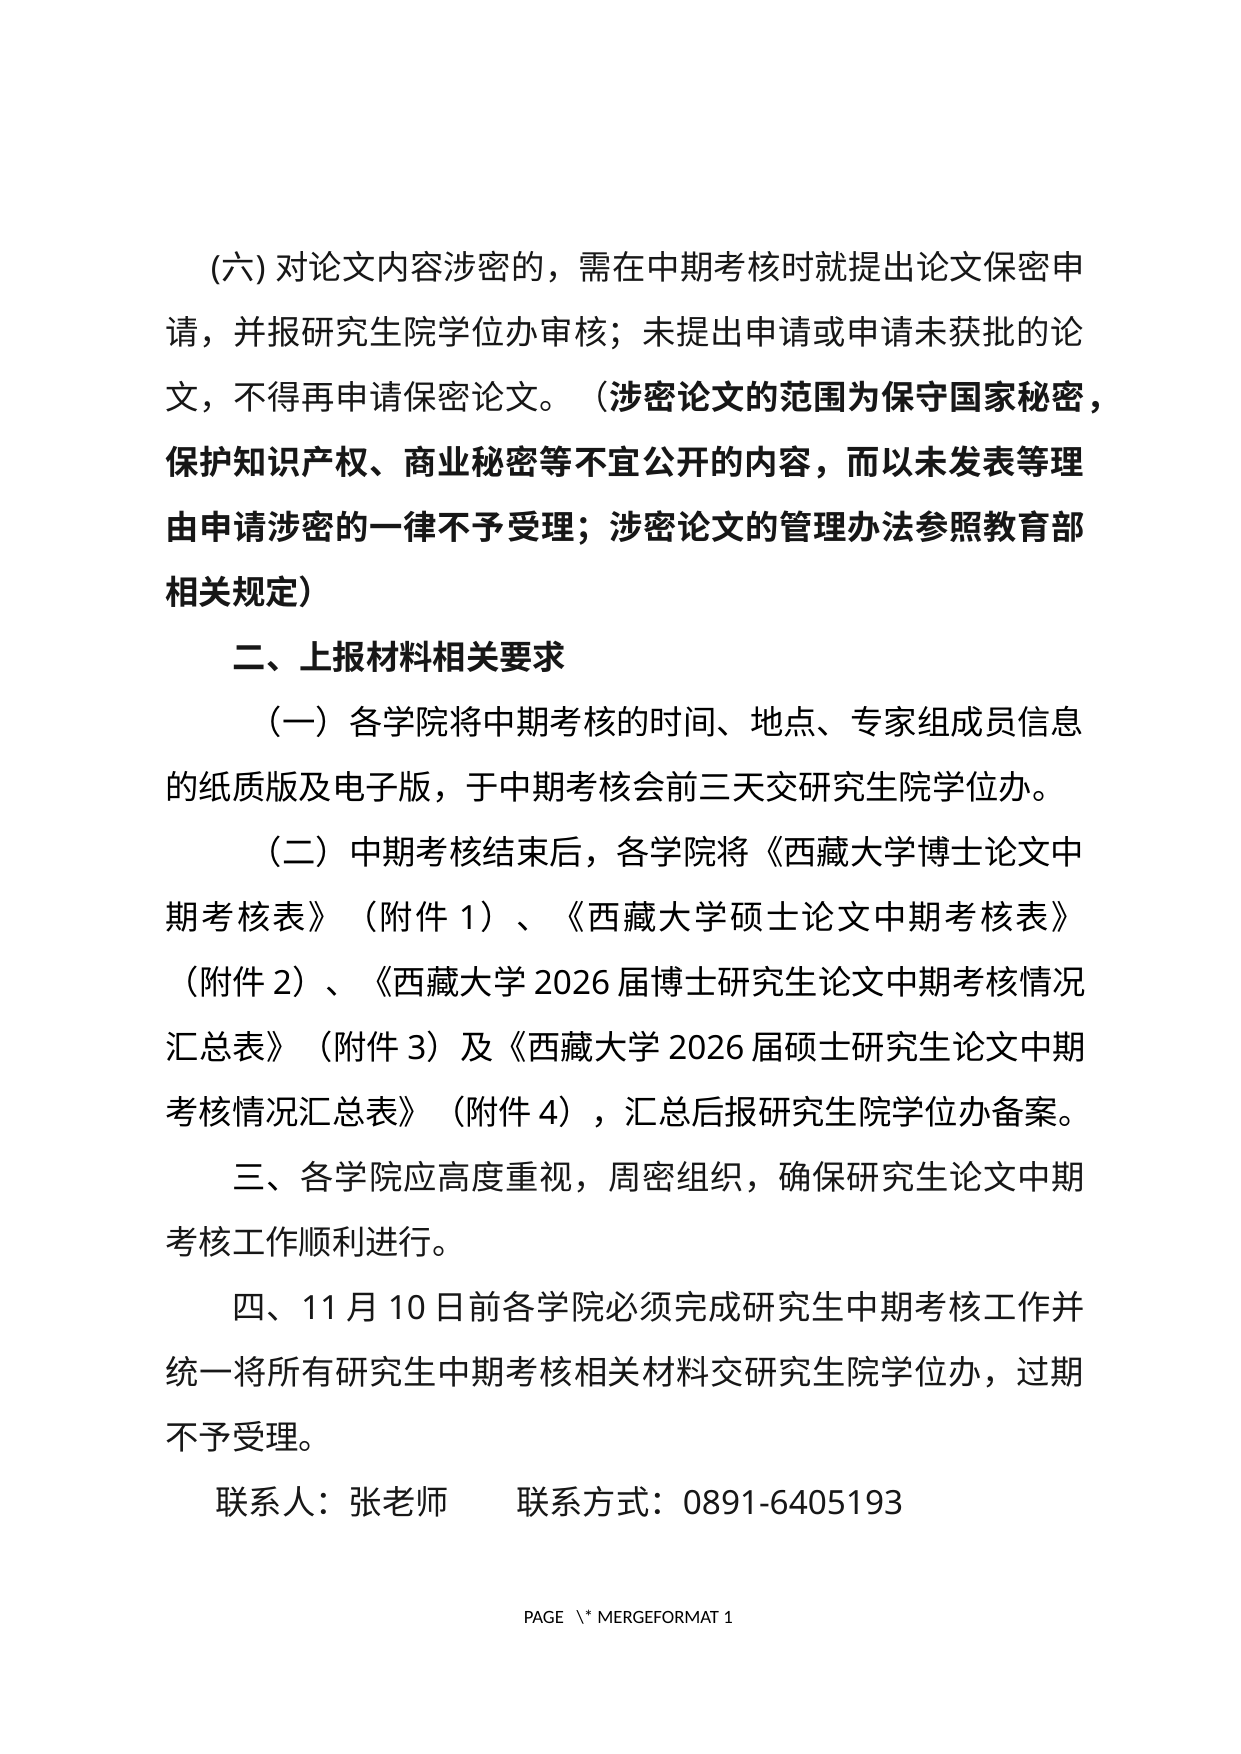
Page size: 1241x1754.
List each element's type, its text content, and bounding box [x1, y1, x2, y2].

text (六) 对论文内容涉密的，需在中期考核时就提出论文保密申请，并报研究生院学位办审核；未提出申请或申请未获批的论文，不得再申请保密论文。（涉密论文的范围为保守国家秘密，保护知识产权、商业秘密等不宜公开的内容，而以未发表等理由申请涉密的一律不予受理；涉密论文的管理办法参照教育部相关规定） [165, 233, 1087, 623]
text 三、各学院应高度重视，周密组织，确保研究生论文中期考核工作顺利进行。 [165, 1143, 1087, 1273]
text （二）中期考核结束后，各学院将《西藏大学博士论文中期考核表》（附件1）、《西藏大学硕士论文中期考核表》（附件2）、《西藏大学2026届博士研究生论文中期考核情况汇总表》（附件3）及《西藏大学2026届硕士研究生论文中期考核情况汇总表》（附件4），汇总后报研究生院学位办备案。 [165, 818, 1087, 1143]
text 联系人：张老师 联系方式：0891-6405193 [165, 1468, 1087, 1533]
text （一）各学院将中期考核的时间、地点、专家组成员信息的纸质版及电子版，于中期考核会前三天交研究生院学位办。 [165, 688, 1087, 818]
text 四、11月10日前各学院必须完成研究生中期考核工作并统一将所有研究生中期考核相关材料交研究生院学位办，过期不予受理。 [165, 1273, 1087, 1468]
text 二、上报材料相关要求 [165, 623, 1087, 688]
